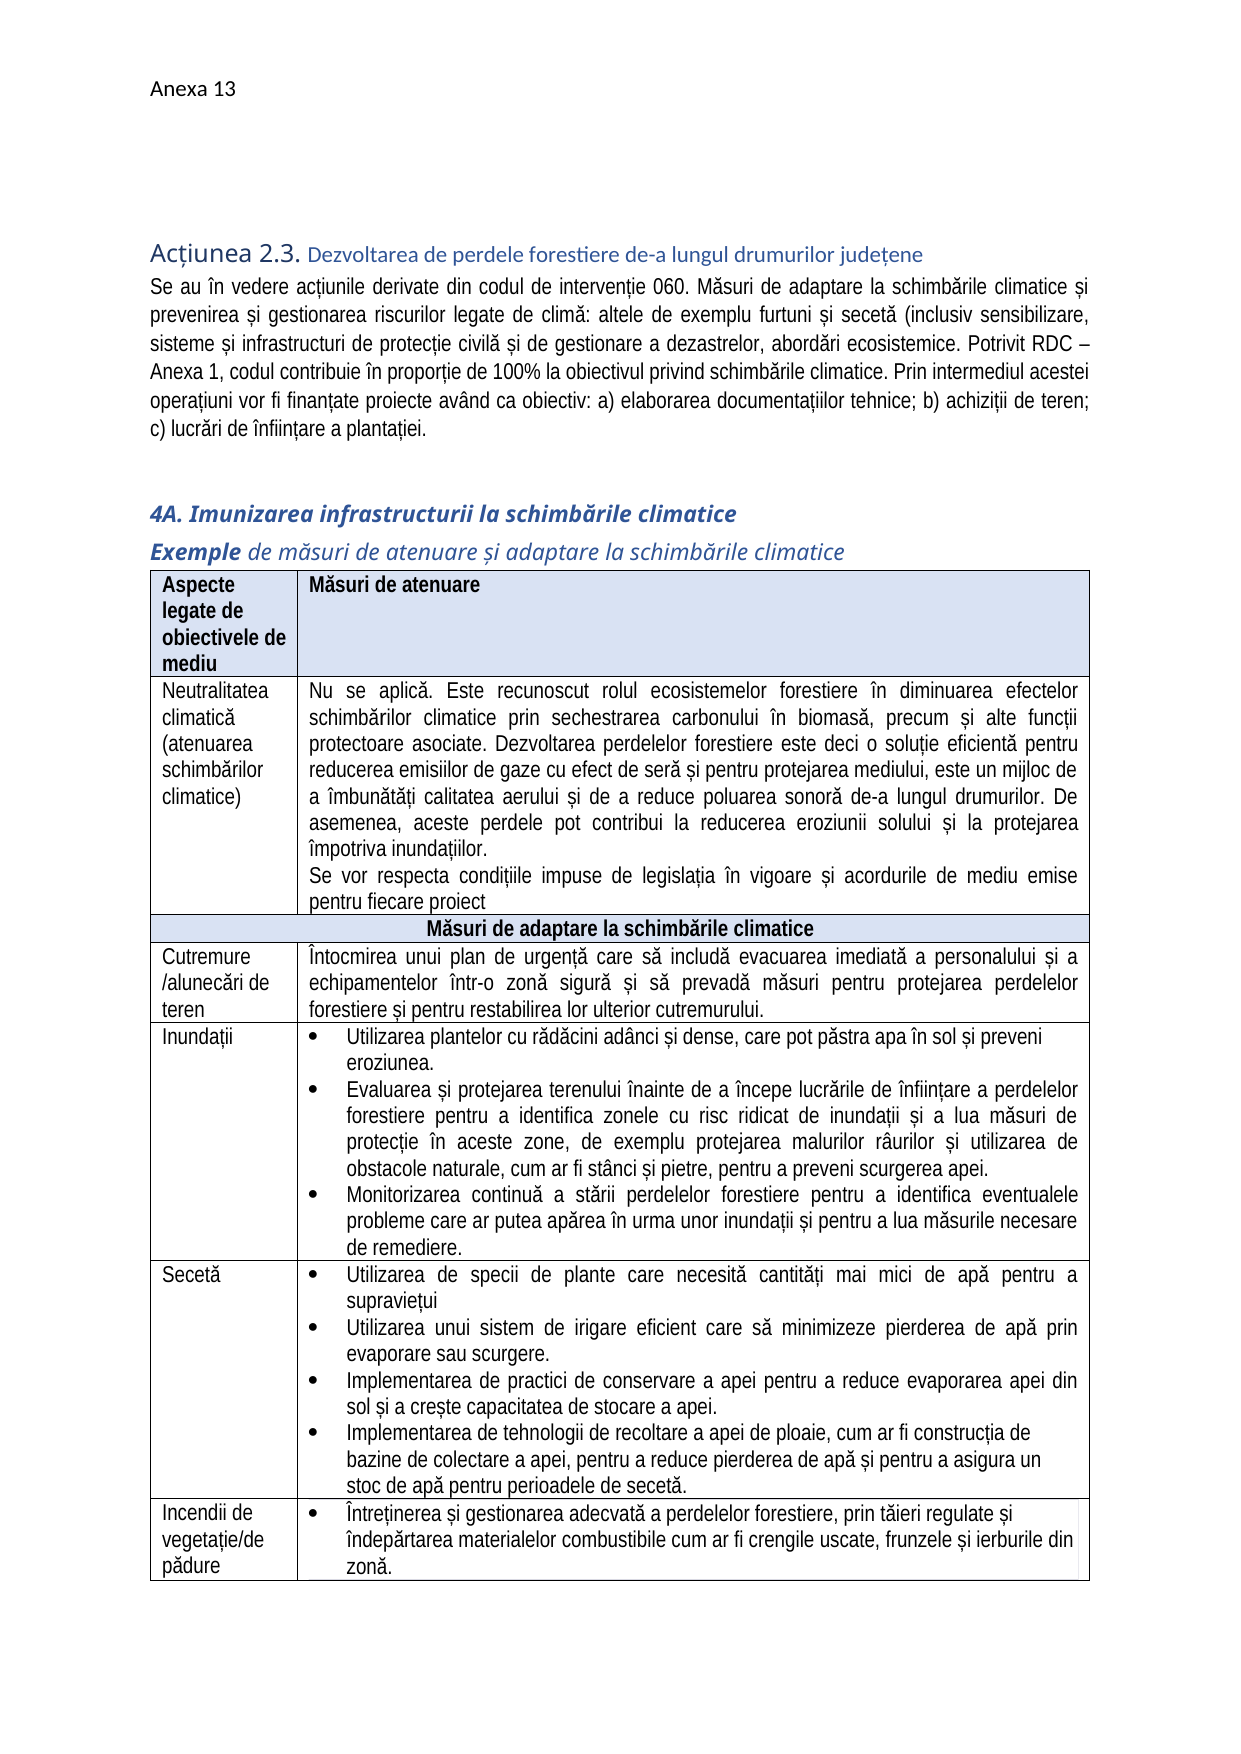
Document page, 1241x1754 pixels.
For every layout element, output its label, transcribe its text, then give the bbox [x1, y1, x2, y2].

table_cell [298, 1499, 1078, 1579]
table_cell Utilizarea plantelor cu rădăcini adânci și dense, care pot păstra apa în sol și preveni eroziunea. Evaluarea și protejarea terenului înainte de a începe lucrările de înființare a perdelelor forestiere pentru a identifica zonele cu risc ridicat de inundații și a lua măsuri de protecție în aceste zone, de exemplu protejarea malurilor râurilor și utilizarea de obstacole naturale, cum ar fi stânci și pietre, pentru a preveni scurgerea apei. Monitorizarea continuă a stării perdelelor forestiere pentru a identifica eventualele probleme care ar putea apărea în urma unor inundații și pentru a lua măsurile necesare de remediere. [298, 1023, 1089, 1260]
subtitle 4A. Imunizarea infrastructurii la schimbările climatice [150, 498, 1090, 529]
table_cell Cutremure /alunecări de teren [151, 943, 297, 1022]
table_cell Întocmirea unui plan de urgență care să includă evacuarea imediată a personalului și a echipamentelor într-o zonă sigură și să prevadă măsuri pentru protejarea perdelelor forestiere și pentru restabilirea lor ulterior cutremurului. [298, 943, 1089, 1022]
table_cell Inundații [151, 1023, 297, 1260]
table_header Aspecte legate de obiectivele de mediu [151, 571, 297, 676]
table_cell Utilizarea de specii de plante care necesită cantități mai mici de apă pentru a supraviețui Utilizarea unui sistem de irigare eficient care să minimizeze pierderea de apă prin evaporare sau scurgere. Implementarea de practici de conservare a apei pentru a reduce evaporarea apei din sol și a crește capacitatea de stocare a apei. Implementarea de tehnologii de recoltare a apei de ploaie, cum ar fi construcția de bazine de colectare a apei, pentru a reduce pierderea de apă și pentru a asigura un stoc de apă pentru perioadele de secetă. [298, 1261, 1089, 1498]
table_header Măsuri de atenuare [298, 571, 1089, 676]
table_cell Măsuri de adaptare la schimbările climatice [151, 915, 1089, 942]
subtitle Acțiunea 2.3. Dezvoltarea de perdele forestiere de-a lungul drumurilor județene [150, 236, 1090, 270]
table_cell Neutralitatea climatică (atenuarea schimbărilor climatice) [151, 677, 297, 914]
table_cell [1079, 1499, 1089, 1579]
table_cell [151, 1499, 297, 1579]
table_cell Secetă [151, 1261, 297, 1498]
table_cell Nu se aplică. Este recunoscut rolul ecosistemelor forestiere în diminuarea efectelor schimbărilor climatice prin sechestrarea carbonului în biomasă, precum și alte funcții protectoare asociate. Dezvoltarea perdelelor forestiere este deci o soluție eficientă pentru reducerea emisiilor de gaze cu efect de seră și pentru protejarea mediului, este un mijloc de a îmbunătăți calitatea aerului și de a reduce poluarea sonoră de-a lungul drumurilor. De asemenea, aceste perdele pot contribui la reducerea eroziunii solului și la protejarea împotriva inundațiilor. Se vor respecta condițiile impuse de legislația în vigoare și acordurile de mediu emise pentru fiecare proiect [298, 677, 1089, 914]
subtitle Exemple de măsuri de atenuare și adaptare la schimbările climatice [150, 536, 1090, 567]
text Se au în vedere acțiunile derivate din codul de intervenție 060. Măsuri de adaptare la schimbările climatice și prevenirea și gestionarea riscurilor legate de climă: altele de exemplu furtuni și secetă (inclusiv sensibilizare, sisteme și infrastructuri de protecție civilă și de gestionare a dezastrelor, abordări ecosistemice. Potrivit RDC – Anexa 1, codul contribuie în proporție de 100% la obiectivul privind schimbările climatice. Prin intermediul acestei operațiuni vor fi finanțate proiecte având ca obiectiv: a) elaborarea documentațiilor tehnice; b) achiziții de teren; c) lucrări de înființare a plantației. [150, 273, 1090, 441]
